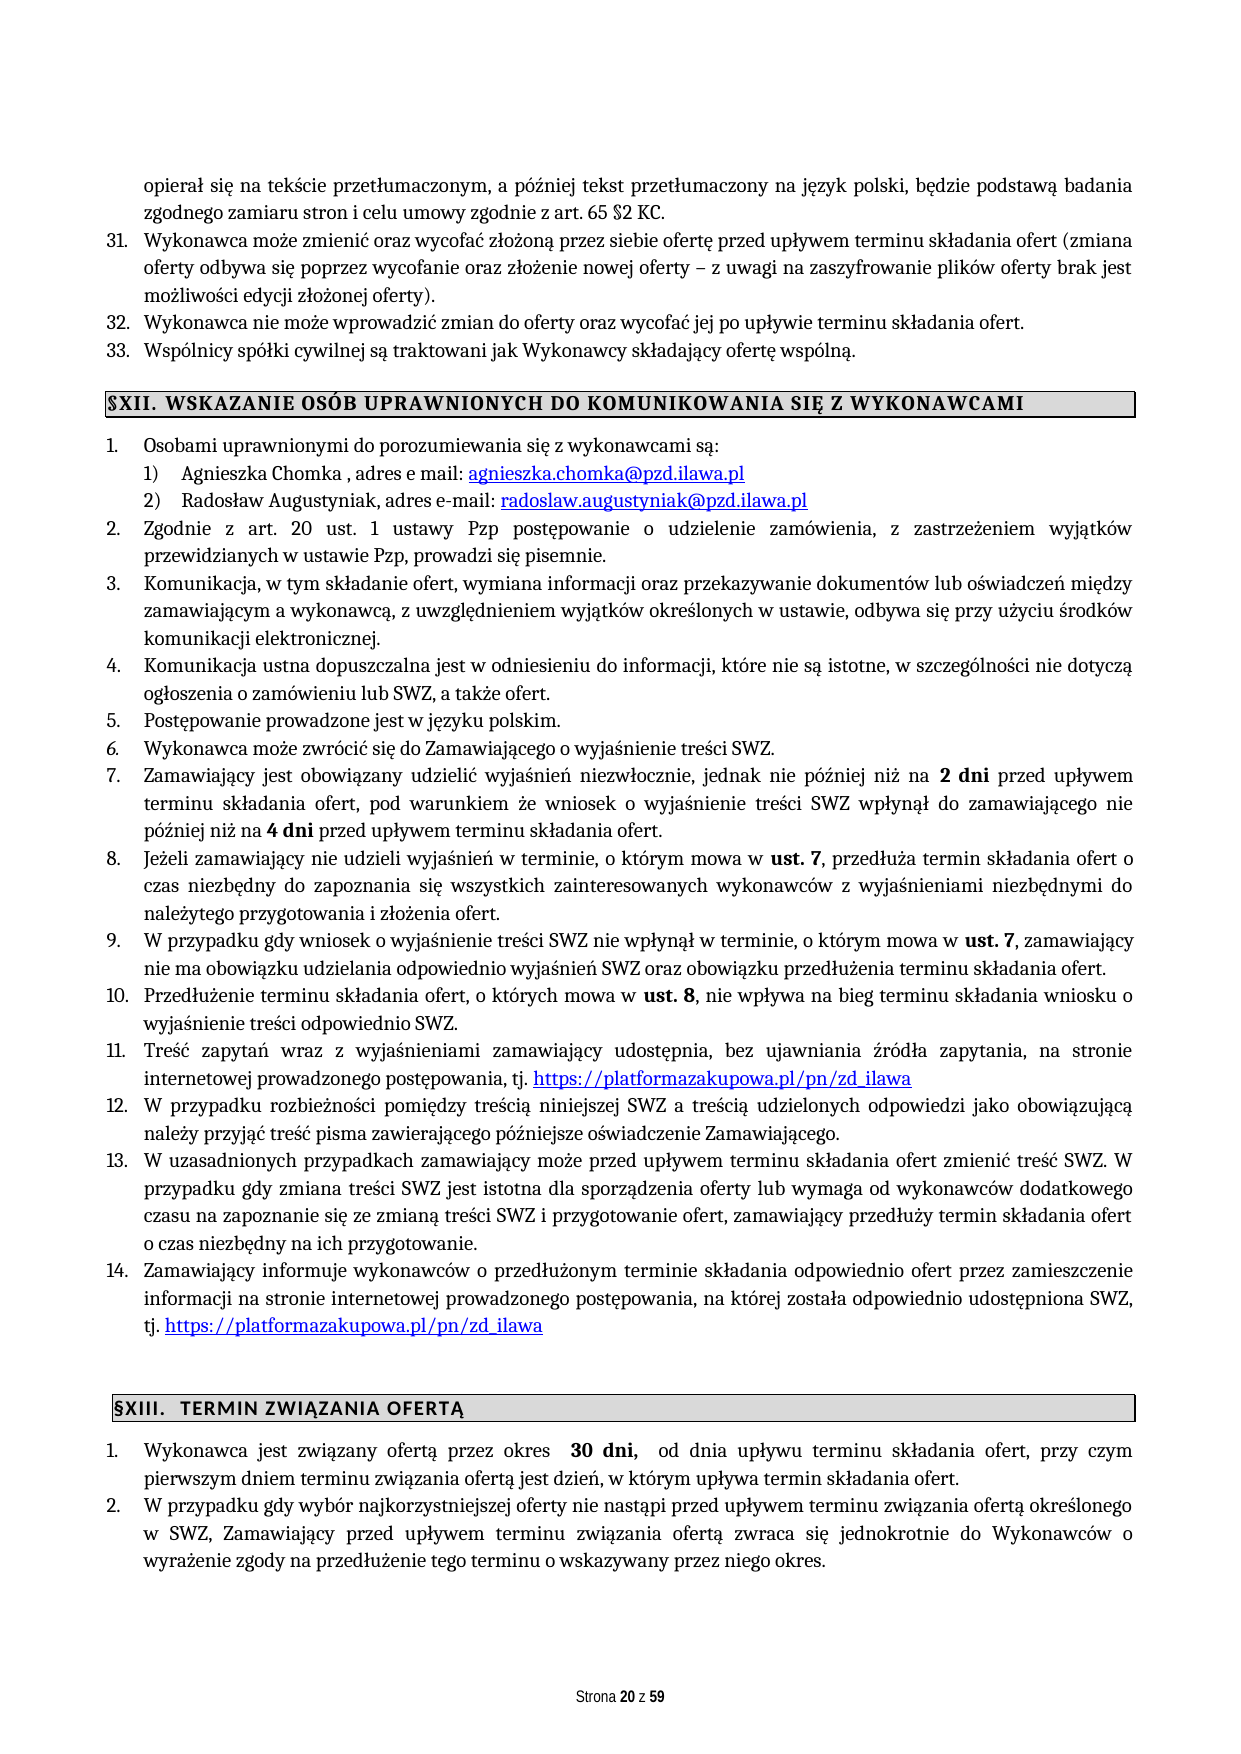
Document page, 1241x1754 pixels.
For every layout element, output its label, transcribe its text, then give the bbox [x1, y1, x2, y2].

list Zgodnie z art. 20 ust. 1 ustawy Pzp postępowanie o udzielenie zamówienia, z zastrzeżeniem wyjątków przewidzianych w ustawie Pzp, prowadzi się pisemnie. [106, 516, 1134, 568]
list W przypadku gdy wybór najkorzystniejszej oferty nie nastąpi przed upływem terminu związania ofertą określonego w SWZ, Zamawiający przed upływem terminu związania ofertą zwraca się jednokrotnie do Wykonawców o wyrażenie zgody na przedłużenie tego terminu o wskazywany przez niego okres. [106, 1494, 1134, 1573]
list Wykonawca może zmienić oraz wycofać złożoną przez siebie ofertę przed upływem terminu składania ofert (zmiana oferty odbywa się poprzez wycofanie oraz złożenie nowej oferty – z uwagi na zaszyfrowanie plików oferty brak jest możliwości edycji złożonej oferty). [106, 228, 1134, 307]
list Wspólnicy spółki cywilnej są traktowani jak Wykonawcy składający ofertę wspólną. [106, 338, 1134, 362]
list Treść zapytań wraz z wyjaśnieniami zamawiający udostępnia, bez ujawniania źródła zapytania, na stronie internetowej prowadzonego postępowania, tj. https://platformazakupowa.pl/pn/zd_ilawa [106, 1039, 1134, 1090]
list Przedłużenie terminu składania ofert, o których mowa w ust. 8, nie wpływa na bieg terminu składania wniosku o wyjaśnienie treści odpowiednio SWZ. [106, 984, 1134, 1035]
list Jeżeli zamawiający nie udzieli wyjaśnień w terminie, o którym mowa w ust. 7, przedłuża termin składania ofert o czas niezbędny do zapoznania się wszystkich zainteresowanych wykonawców z wyjaśnieniami niezbędnymi do należytego przygotowania i złożenia ofert. [106, 846, 1134, 925]
list Komunikacja, w tym składanie ofert, wymiana informacji oraz przekazywanie dokumentów lub oświadczeń między zamawiającym a wykonawcą, z uwzględnieniem wyjątków określonych w ustawie, odbywa się przy użyciu środków komunikacji elektronicznej. [106, 571, 1134, 650]
list Wykonawca może zwrócić się do Zamawiającego o wyjaśnienie treści SWZ. [106, 736, 1134, 760]
list Radosław Augustyniak, adres e-mail: radoslaw.augustyniak@pzd.ilawa.pl [143, 489, 1134, 513]
list Osobami uprawnionymi do porozumiewania się z wykonawcami są: [106, 434, 1134, 458]
list Komunikacja ustna dopuszczalna jest w odniesieniu do informacji, które nie są istotne, w szczególności nie dotyczą ogłoszenia o zamówieniu lub SWZ, a także ofert. [106, 654, 1134, 705]
list Agnieszka Chomka , adres e mail: agnieszka.chomka@pzd.ilawa.pl [143, 461, 1134, 485]
subtitle Termin związania ofertą [113, 1395, 1134, 1421]
list W przypadku gdy wniosek o wyjaśnienie treści SWZ nie wpłynął w terminie, o którym mowa w ust. 7, zamawiający nie ma obowiązku udzielania odpowiednio wyjaśnień SWZ oraz obowiązku przedłużenia terminu składania ofert. [106, 929, 1134, 980]
list Zamawiający jest obowiązany udzielić wyjaśnień niezwłocznie, jednak nie później niż na 2 dni przed upływem terminu składania ofert, pod warunkiem że wniosek o wyjaśnienie treści SWZ wpłynął do zamawiającego nie później niż na 4 dni przed upływem terminu składania ofert. [106, 764, 1134, 843]
list W przypadku rozbieżności pomiędzy treścią niniejszej SWZ a treścią udzielonych odpowiedzi jako obowiązującą należy przyjąć treść pisma zawierającego późniejsze oświadczenie Zamawiającego. [106, 1094, 1134, 1145]
list Wykonawca nie może wprowadzić zmian do oferty oraz wycofać jej po upływie terminu składania ofert. [106, 311, 1134, 335]
list W uzasadnionych przypadkach zamawiający może przed upływem terminu składania ofert zmienić treść SWZ. W przypadku gdy zmiana treści SWZ jest istotna dla sporządzenia oferty lub wymaga od wykonawców dodatkowego czasu na zapoznanie się ze zmianą treści SWZ i przygotowanie ofert, zamawiający przedłuży termin składania ofert o czas niezbędny na ich przygotowanie. [106, 1149, 1134, 1255]
list Zamawiający informuje wykonawców o przedłużonym terminie składania odpowiednio ofert przez zamieszczenie informacji na stronie internetowej prowadzonego postępowania, na której została odpowiednio udostępniona SWZ, tj. https://platformazakupowa.pl/pn/zd_ilawa [106, 1259, 1134, 1338]
list Postępowanie prowadzone jest w języku polskim. [106, 709, 1134, 733]
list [106, 173, 1134, 225]
list Wykonawca jest związany ofertą przez okres 30 dni, od dnia upływu terminu składania ofert, przy czym pierwszym dniem terminu związania ofertą jest dzień, w którym upływa termin składania ofert. [106, 1439, 1134, 1490]
subtitle Wskazanie osób uprawnionych do komunikowania się z wykonawcami [106, 392, 1134, 416]
